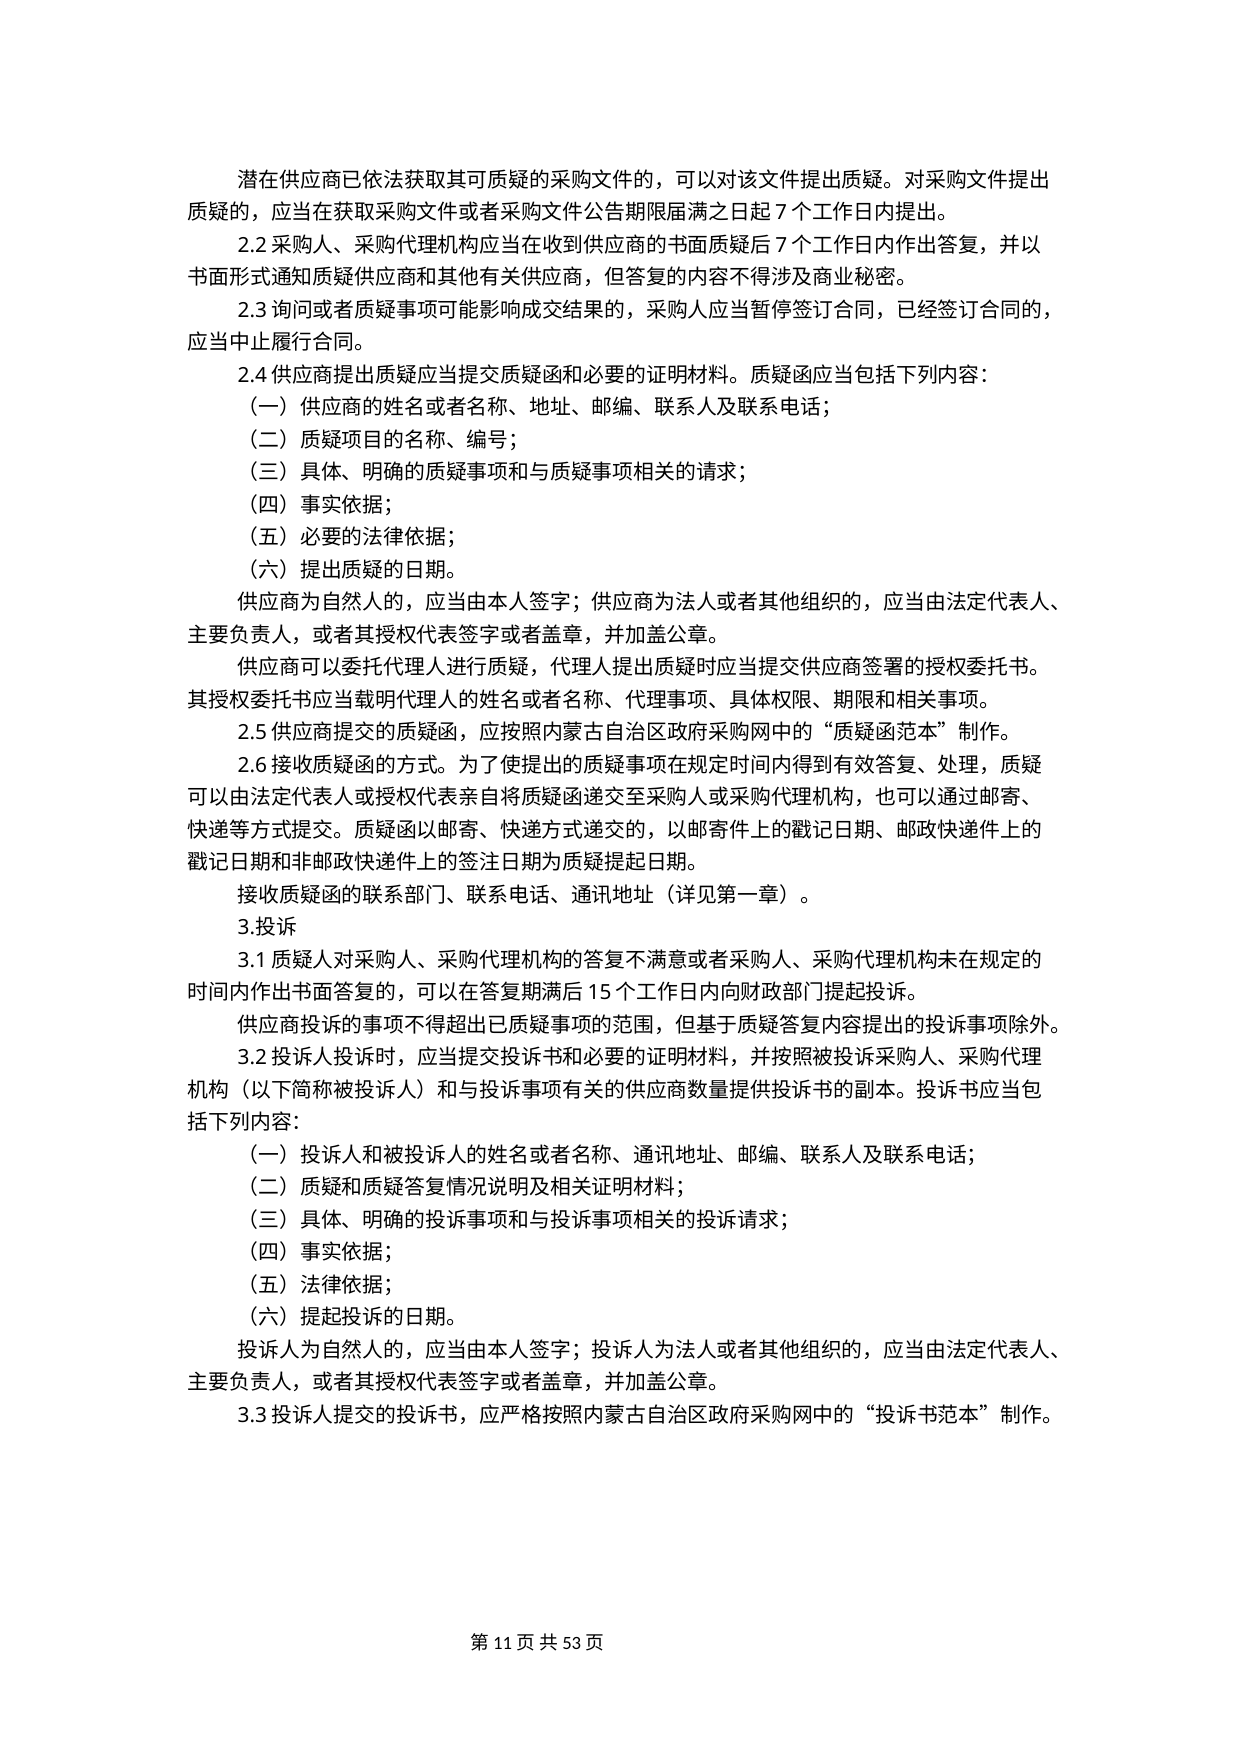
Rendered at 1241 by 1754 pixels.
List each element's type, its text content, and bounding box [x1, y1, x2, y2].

text 3.1质疑人对采购人、采购代理机构的答复不满意或者采购人、采购代理机构未在规定的时间内作出书面答复的，可以在答复期满后15个工作日内向财政部门提起投诉。 [187, 942, 1053, 1007]
text 供应商为自然人的，应当由本人签字；供应商为法人或者其他组织的，应当由法定代表人、主要负责人，或者其授权代表签字或者盖章，并加盖公章。 [187, 584, 1053, 649]
text 2.5供应商提交的质疑函，应按照内蒙古自治区政府采购网中的“质疑函范本”制作。 [187, 714, 1053, 747]
text （二）质疑项目的名称、编号； [187, 422, 1053, 454]
text （一）供应商的姓名或者名称、地址、邮编、联系人及联系电话； [187, 389, 1053, 422]
text 3.2投诉人投诉时，应当提交投诉书和必要的证明材料，并按照被投诉采购人、采购代理机构（以下简称被投诉人）和与投诉事项有关的供应商数量提供投诉书的副本。投诉书应当包括下列内容： [187, 1039, 1053, 1137]
text 2.2采购人、采购代理机构应当在收到供应商的书面质疑后7个工作日内作出答复，并以书面形式通知质疑供应商和其他有关供应商，但答复的内容不得涉及商业秘密。 [187, 227, 1053, 292]
text （三）具体、明确的投诉事项和与投诉事项相关的投诉请求； [187, 1202, 1053, 1234]
text （五）必要的法律依据； [187, 519, 1053, 552]
text （一）投诉人和被投诉人的姓名或者名称、通讯地址、邮编、联系人及联系电话； [187, 1137, 1053, 1169]
text 3.投诉 [187, 909, 1053, 942]
text （六）提出质疑的日期。 [187, 552, 1053, 584]
text 供应商可以委托代理人进行质疑，代理人提出质疑时应当提交供应商签署的授权委托书。其授权委托书应当载明代理人的姓名或者名称、代理事项、具体权限、期限和相关事项。 [187, 649, 1053, 714]
text （四）事实依据； [187, 1234, 1053, 1267]
text 2.3询问或者质疑事项可能影响成交结果的，采购人应当暂停签订合同，已经签订合同的，应当中止履行合同。 [187, 292, 1053, 357]
text 3.3投诉人提交的投诉书，应严格按照内蒙古自治区政府采购网中的“投诉书范本”制作。 [187, 1397, 1053, 1429]
text 2.4供应商提出质疑应当提交质疑函和必要的证明材料。质疑函应当包括下列内容： [187, 357, 1053, 389]
text 投诉人为自然人的，应当由本人签字；投诉人为法人或者其他组织的，应当由法定代表人、主要负责人，或者其授权代表签字或者盖章，并加盖公章。 [187, 1332, 1053, 1397]
text （六）提起投诉的日期。 [187, 1299, 1053, 1332]
text 2.6接收质疑函的方式。为了使提出的质疑事项在规定时间内得到有效答复、处理，质疑可以由法定代表人或授权代表亲自将质疑函递交至采购人或采购代理机构，也可以通过邮寄、快递等方式提交。质疑函以邮寄、快递方式递交的，以邮寄件上的戳记日期、邮政快递件上的戳记日期和非邮政快递件上的签注日期为质疑提起日期。 [187, 747, 1053, 877]
text （四）事实依据； [187, 487, 1053, 519]
text （三）具体、明确的质疑事项和与质疑事项相关的请求； [187, 454, 1053, 487]
text （五）法律依据； [187, 1267, 1053, 1299]
text 供应商投诉的事项不得超出已质疑事项的范围，但基于质疑答复内容提出的投诉事项除外。 [187, 1007, 1053, 1039]
text （二）质疑和质疑答复情况说明及相关证明材料； [187, 1169, 1053, 1202]
text 潜在供应商已依法获取其可质疑的采购文件的，可以对该文件提出质疑。对采购文件提出质疑的，应当在获取采购文件或者采购文件公告期限届满之日起7个工作日内提出。 [187, 162, 1053, 227]
text 接收质疑函的联系部门、联系电话、通讯地址（详见第一章）。 [187, 877, 1053, 909]
